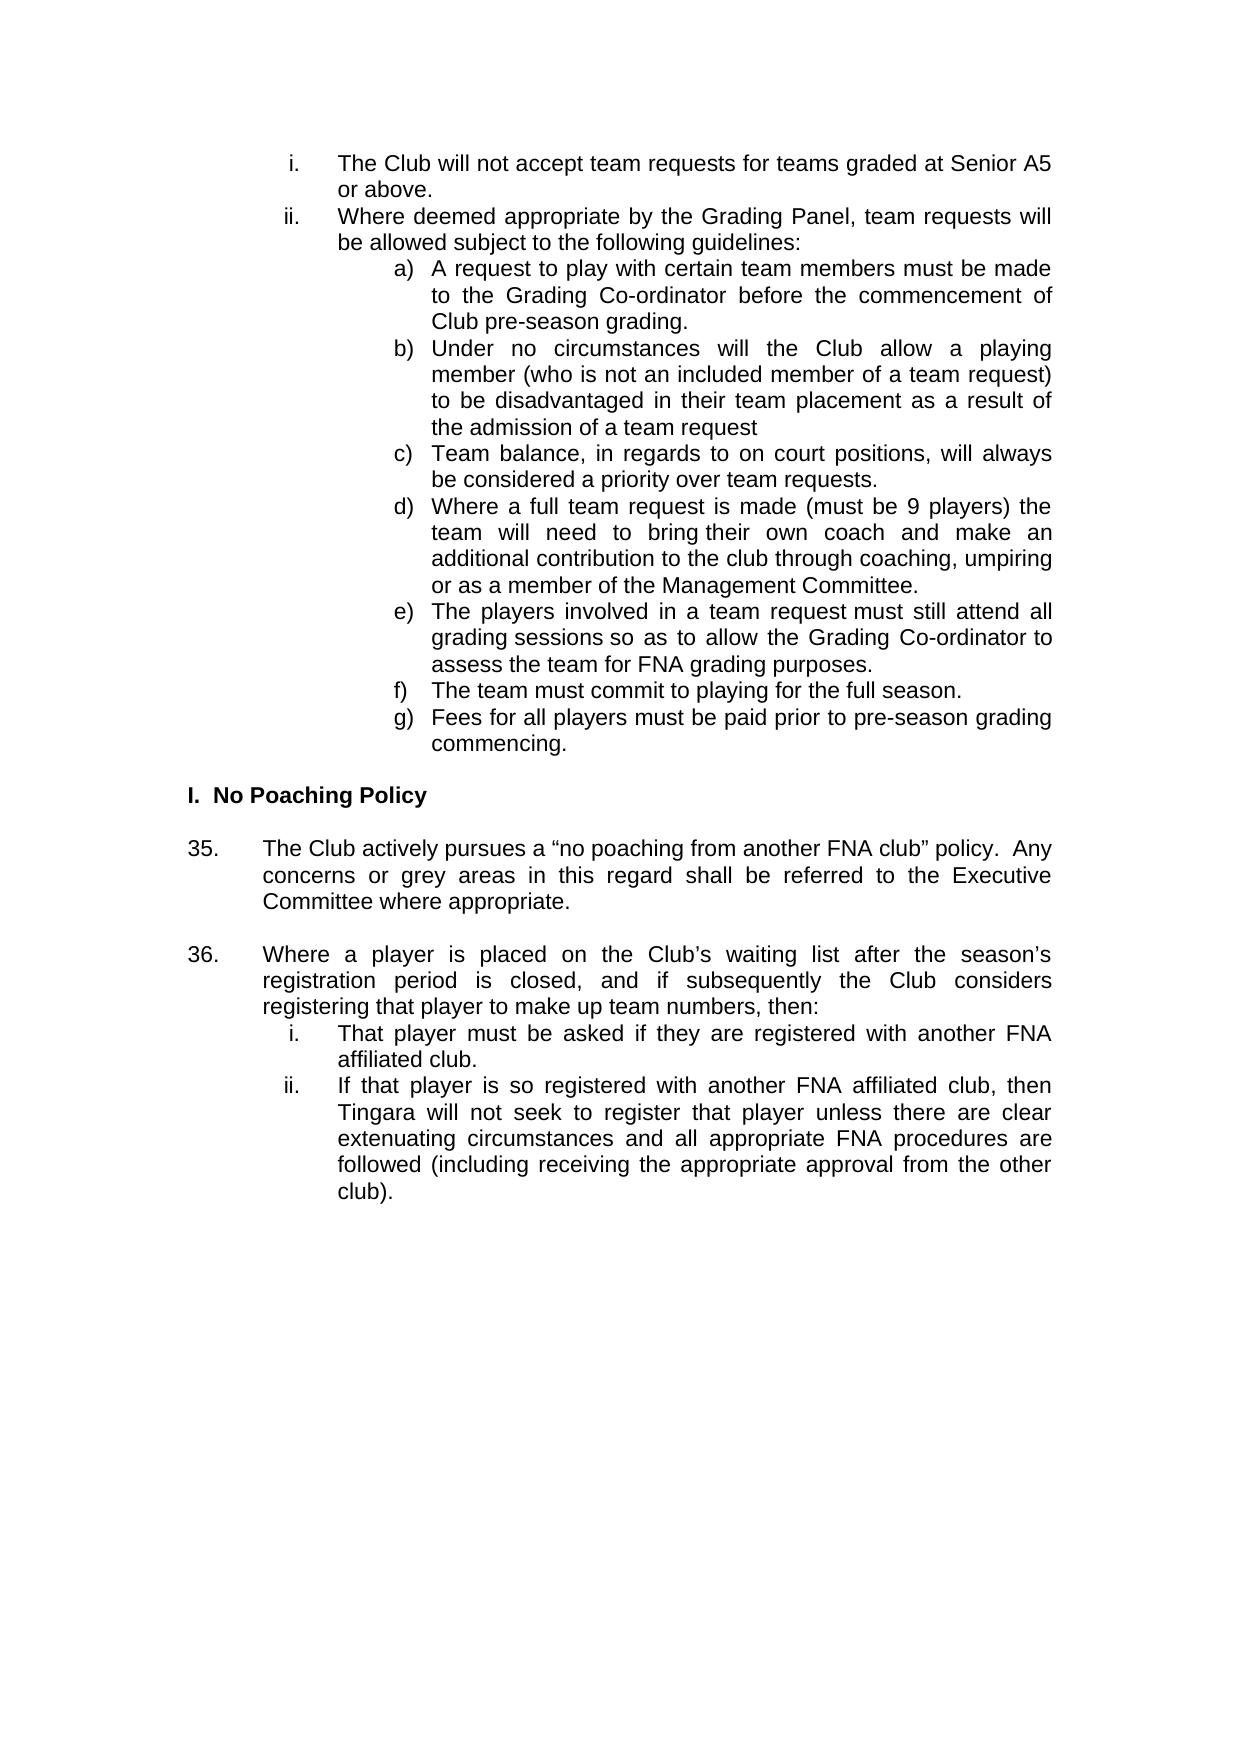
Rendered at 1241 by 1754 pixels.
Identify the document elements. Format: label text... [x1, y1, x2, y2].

list Where deemed appropriate by the Grading Panel, team requests will be allowed subject to the following guidelines: [300, 203, 1053, 255]
list Under no circumstances will the Club allow a playing member (who is not an included member of a team request) to be disadvantaged in their team placement as a result of the admission of a team request [394, 334, 1053, 440]
list Team balance, in regards to on court positions, will always be considered a priority over team requests. [394, 440, 1053, 493]
list That player must be asked if they are registered with another FNA affiliated club. [300, 1020, 1053, 1072]
text I. No Poaching Policy [187, 782, 1053, 809]
list Fees for all players must be paid prior to pre-season grading commencing. [394, 703, 1053, 756]
list The Club will not accept team requests for teams graded at Senior A5 or above. [300, 150, 1053, 203]
list Where a full team request is made (must be 9 players) the team will need to bring their own coach and make an additional contribution to the club through coaching, umpiring or as a member of the Management Committee. [394, 493, 1053, 598]
list If that player is so registered with another FNA affiliated club, then Tingara will not seek to register that player unless there are clear extenuating circumstances and all appropriate FNA procedures are followed (including receiving the appropriate approval from the other club). [300, 1072, 1053, 1204]
list The Club actively pursues a “no poaching from another FNA club” policy. Any concerns or grey areas in this regard shall be referred to the Executive Committee where appropriate. [187, 835, 1053, 914]
list The players involved in a team request must still attend all grading sessions so as to allow the Grading Co-ordinator to assess the team for FNA grading purposes. [394, 598, 1053, 677]
list A request to play with certain team members must be made to the Grading Co-ordinator before the commencement of Club pre-season grading. [394, 255, 1053, 334]
list The team must commit to playing for the full season. [394, 677, 1053, 703]
list Where a player is placed on the Club’s waiting list after the season’s registration period is closed, and if subsequently the Club considers registering that player to make up team numbers, then: [187, 941, 1053, 1020]
